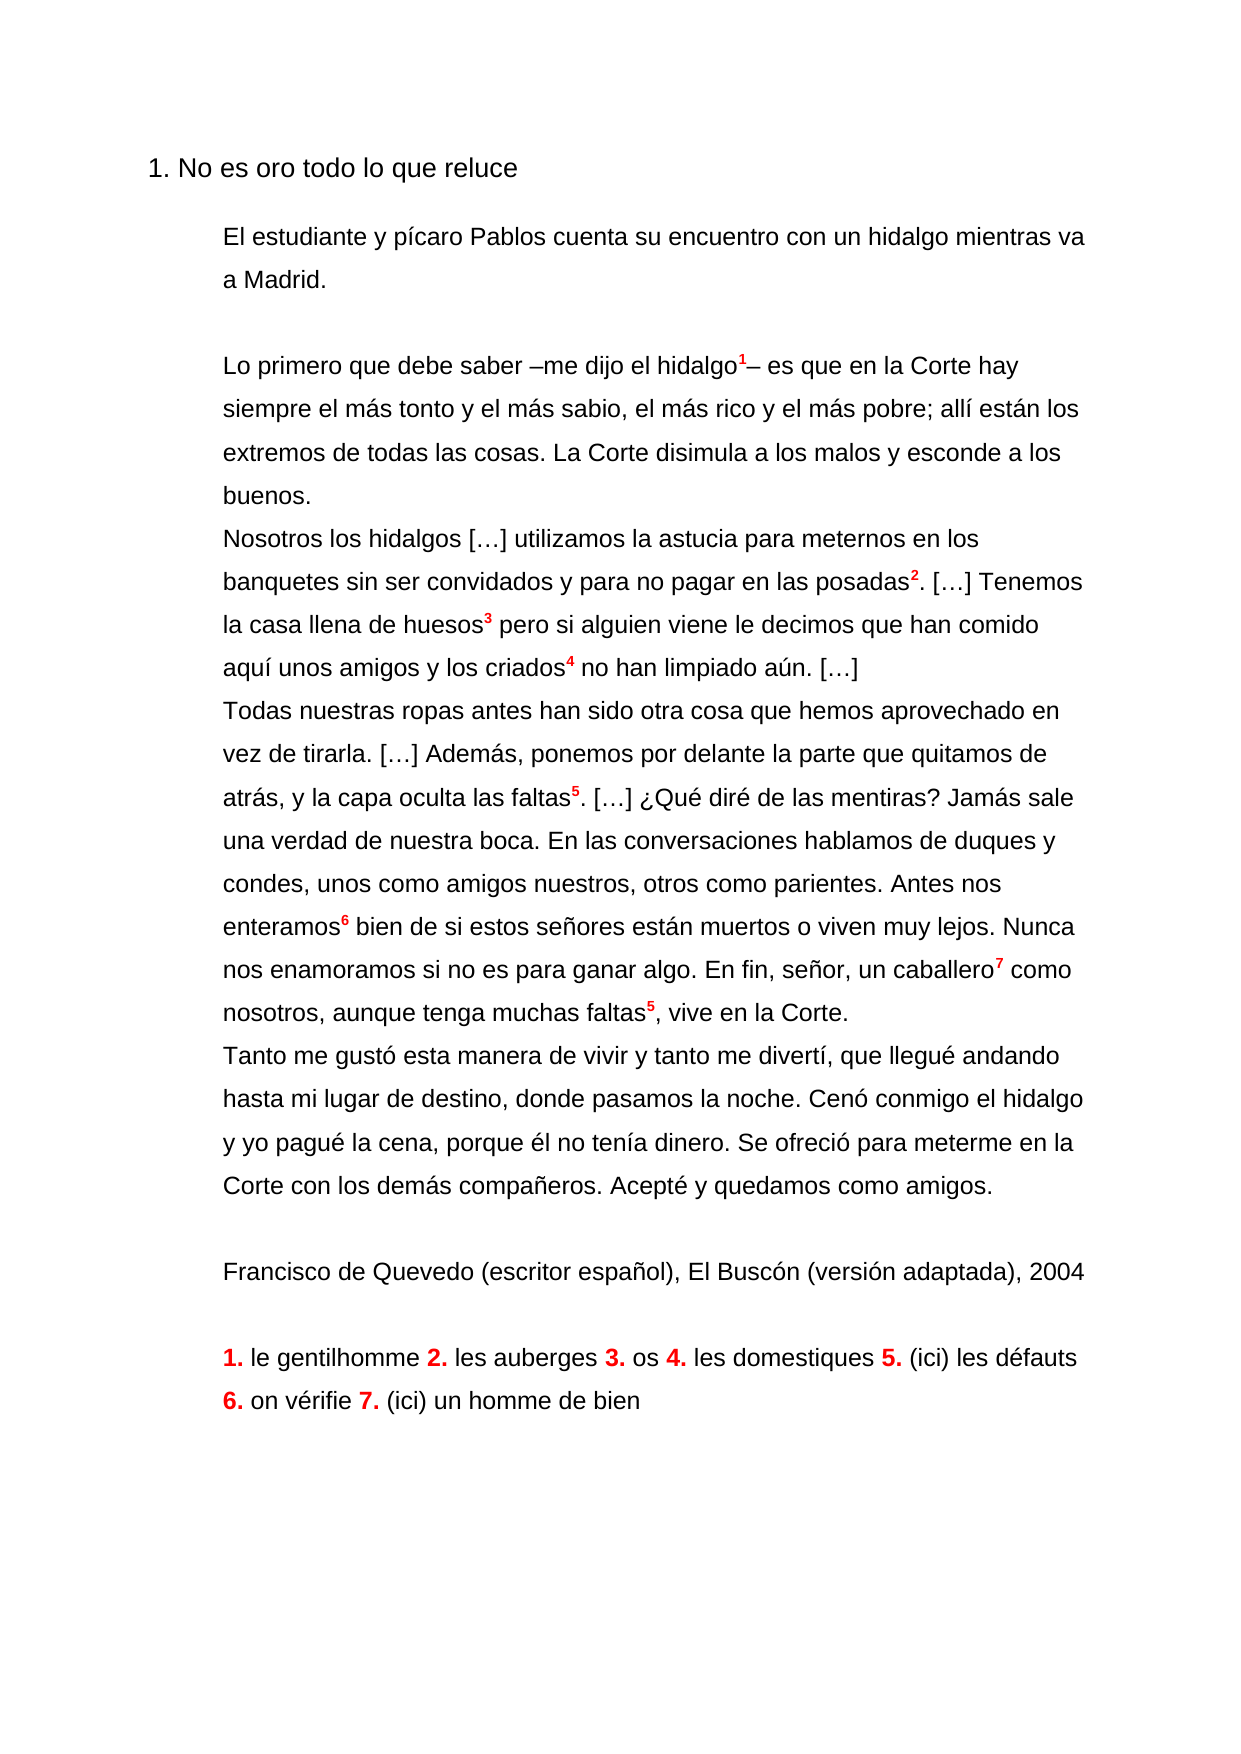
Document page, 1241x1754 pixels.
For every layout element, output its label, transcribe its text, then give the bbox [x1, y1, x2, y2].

list hasta mi lugar de destino, donde pasamos la noche. Cenó conmigo el hidalgo [223, 1084, 1093, 1113]
list la casa llena de huesos3 pero si alguien viene le decimos que han comido aquí unos amigos y los criados4 no han limpiado aún. […] [223, 610, 1093, 682]
list Todas nuestras ropas antes han sido otra cosa que hemos aprovechado en vez de tirarla. […] Además, ponemos por delante la parte que quitamos de [223, 696, 1093, 768]
list Tanto me gustó esta manera de vivir y tanto me divertí, que llegué andando [223, 1041, 1093, 1070]
list y yo pagué la cena, porque él no tenía dinero. Se ofreció para meterme en la [223, 1127, 1093, 1156]
list Nosotros los hidalgos […] utilizamos la astucia para meternos en los banquetes sin ser convidados y para no pagar en las posadas2. […] Tenemos [223, 524, 1093, 596]
list El estudiante y pícaro Pablos cuenta su encuentro con un hidalgo mientras va [223, 222, 1093, 251]
subtitle 1. No es oro todo lo que reluce [148, 152, 1093, 183]
list Francisco de Quevedo (escritor español), El Buscón (versión adaptada), 2004 [223, 1257, 1093, 1286]
list atrás, y la capa oculta las faltas5. […] ¿Qué diré de las mentiras? Jamás sale una verdad de nuestra boca. En las conversaciones hablamos de duques y condes, unos como amigos nuestros, otros como parientes. Antes nos enteramos6 bien de si estos señores están muertos o viven muy lejos. Nunca nos enamoramos si no es para ganar algo. En fin, señor, un caballero7 como nosotros, aunque tenga muchas faltas5, vive en la Corte. [223, 782, 1093, 1027]
list 1. le gentilhomme 2. les auberges 3. os 4. les domestiques 5. (ici) les défauts 6. on vérifie 7. (ici) un homme de bien [223, 1343, 1093, 1415]
list Corte con los demás compañeros. Acepté y quedamos como amigos. [223, 1171, 1093, 1199]
list a Madrid. [223, 265, 1093, 294]
list extremos de todas las cosas. La Corte disimula a los malos y esconde a los buenos. [223, 437, 1093, 509]
list Lo primero que debe saber –me dijo el hidalgo1– es que en la Corte hay siempre el más tonto y el más sabio, el más rico y el más pobre; allí están los [223, 351, 1093, 423]
